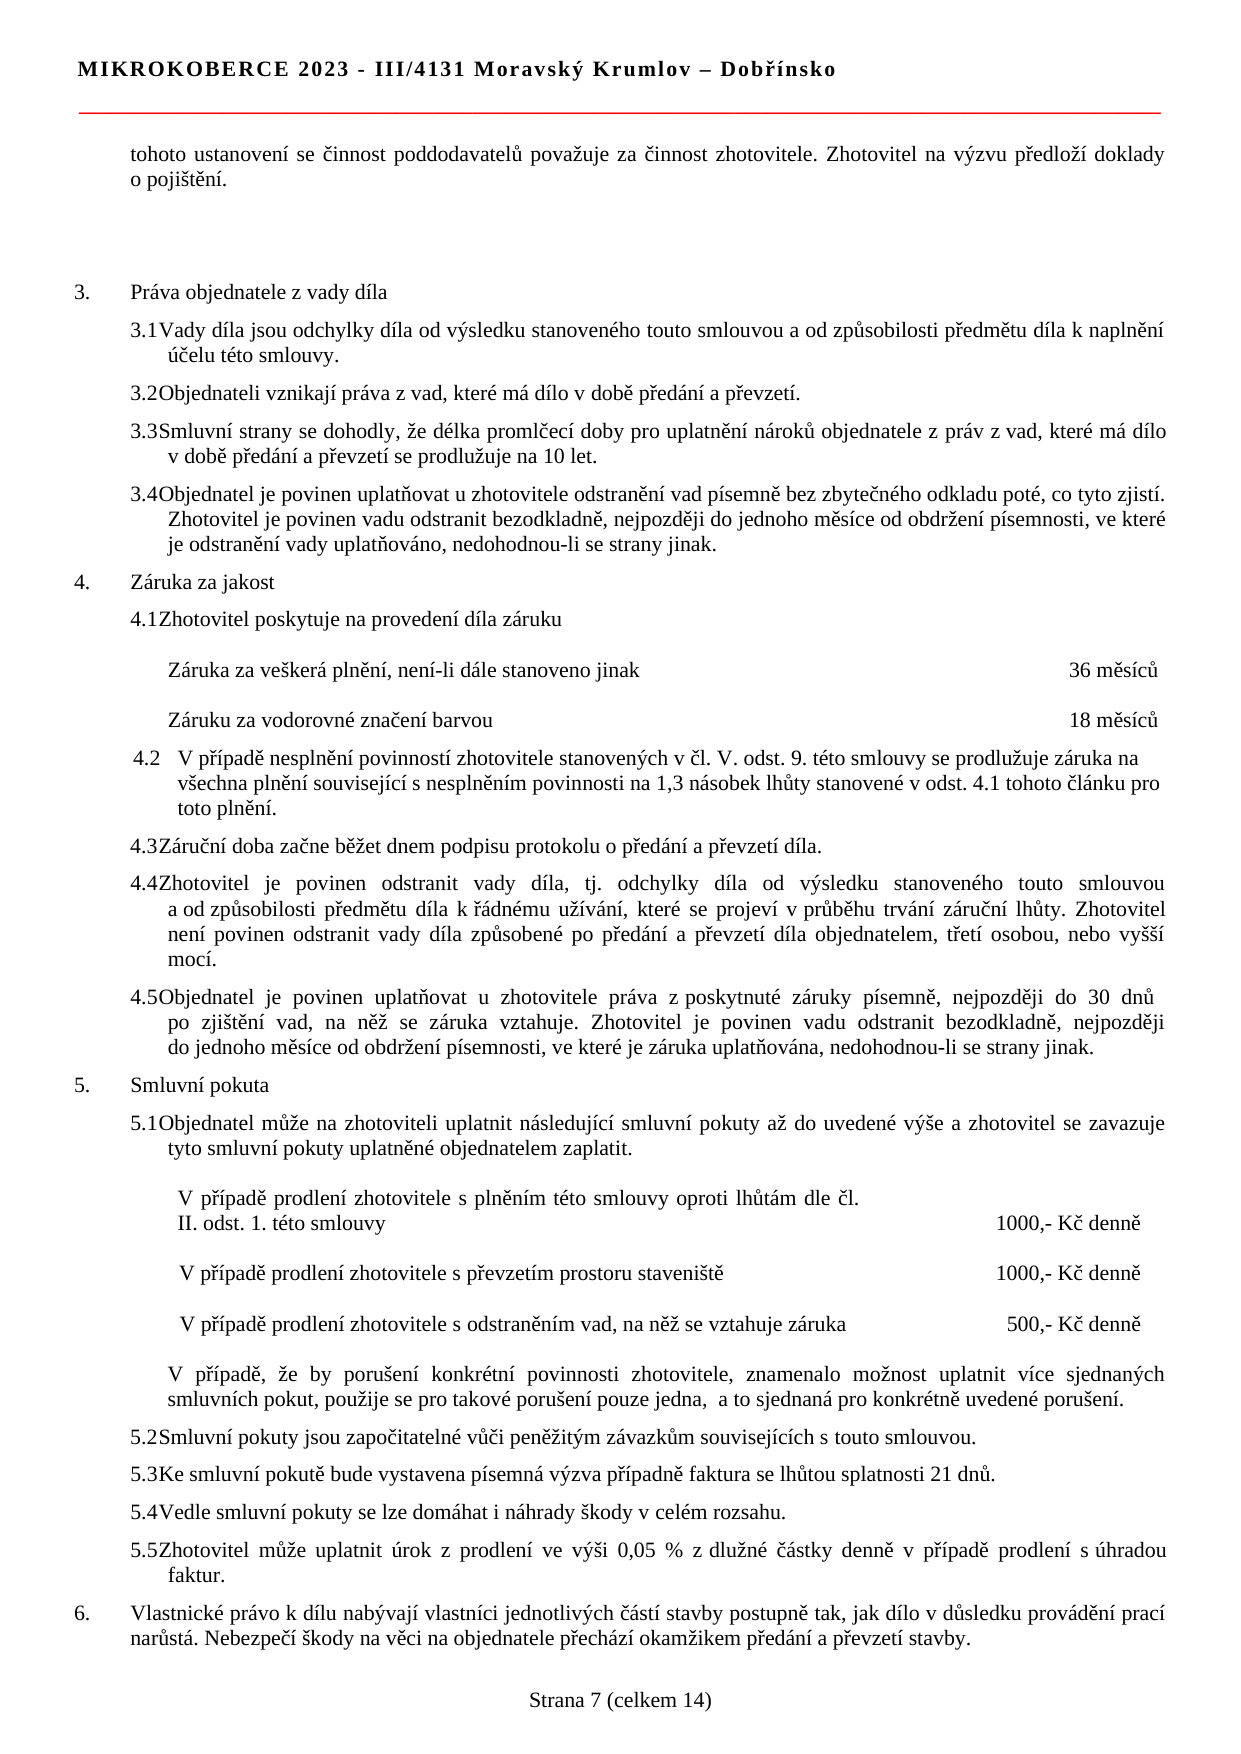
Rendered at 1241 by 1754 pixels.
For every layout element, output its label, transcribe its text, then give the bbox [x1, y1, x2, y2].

list Vlastnické právo k dílu nabývají vlastníci jednotlivých částí stavby postupně tak, jak dílo v důsledku provádění prací narůstá. Nebezpečí škody na věci na objednatele přechází okamžikem předání a převzetí stavby. [74, 1600, 1167, 1650]
list Zhotovitel poskytuje na provedení díla záruku [130, 606, 1167, 632]
list Objednatel může na zhotoviteli uplatnit následující smluvní pokuty až do uvedené výše a zhotovitel se zavazuje tyto smluvní pokuty uplatněné objednatelem zaplatit. [130, 1109, 1167, 1160]
table_cell 18 měsíců [1027, 694, 1169, 744]
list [74, 141, 1167, 191]
list Práva objednatele z vady díla [74, 279, 1167, 304]
list Záruční doba začne běžet dnem podpisu protokolu o předání a převzetí díla. [130, 833, 1167, 858]
table_cell V případě prodlení zhotovitele s převzetím prostoru staveniště [111, 1248, 871, 1298]
list Smluvní pokuta [74, 1072, 1167, 1097]
list Objednatel je povinen uplatňovat u zhotovitele odstranění vad písemně bez zbytečného odkladu poté, co tyto zjistí. Zhotovitel je povinen vadu odstranit bezodkladně, nejpozději do jednoho měsíce od obdržení písemnosti, ve které je odstranění vady uplatňováno, nedohodnou-li se strany jinak. [130, 481, 1167, 556]
table_header 36 měsíců [1027, 644, 1169, 694]
table_header V případě prodlení zhotovitele s plněním této smlouvy oproti lhůtám dle čl. II. odst. 1. této smlouvy [111, 1173, 871, 1248]
text V případě, že by porušení konkrétní povinnosti zhotovitele, znamenalo možnost uplatnit více sjednaných smluvních pokut, použije se pro takové porušení pouze jedna, a to sjednaná pro konkrétně uvedené porušení. [167, 1361, 1167, 1411]
list Ke smluvní pokutě bude vystavena písemná výzva případně faktura se lhůtou splatnosti 21 dnů. [130, 1461, 1167, 1487]
list Vedle smluvní pokuty se lze domáhat i náhrady škody v celém rozsahu. [130, 1499, 1167, 1524]
list Objednatel je povinen uplatňovat u zhotovitele práva z poskytnuté záruky písemně, nejpozději do 30 dnů po zjištění vad, na něž se záruka vztahuje. Zhotovitel je povinen vadu odstranit bezodkladně, nejpozději do jednoho měsíce od obdržení písemnosti, ve které je záruka uplatňována, nedohodnou-li se strany jinak. [130, 984, 1167, 1059]
list Záruka za jakost [74, 569, 1167, 594]
table_header 1000,- Kč denně [871, 1173, 1152, 1248]
list Zhotovitel je povinen odstranit vady díla, tj. odchylky díla od výsledku stanoveného touto smlouvou a od způsobilosti předmětu díla k řádnému užívání, které se projeví v průběhu trvání záruční lhůty. Zhotovitel není povinen odstranit vady díla způsobené po předání a převzetí díla objednatelem, třetí osobou, nebo vyšší mocí. [130, 870, 1167, 971]
table_cell 1000,- Kč denně [871, 1248, 1152, 1298]
list Objednateli vznikají práva z vad, které má dílo v době předání a převzetí. [130, 380, 1167, 405]
list Vady díla jsou odchylky díla od výsledku stanoveného touto smlouvou a od způsobilosti předmětu díla k naplnění účelu této smlouvy. [130, 317, 1167, 367]
list Zhotovitel může uplatnit úrok z prodlení ve výši 0,05 % z dlužné částky denně v případě prodlení s úhradou faktur. [130, 1537, 1167, 1587]
list V případě nesplnění povinností zhotovitele stanovených v čl. V. odst. 9. této smlouvy se prodlužuje záruka na všechna plnění související s nesplněním povinnosti na 1,3 násobek lhůty stanovené v odst. 4.1 tohoto článku pro toto plnění. [133, 744, 1167, 820]
table_cell 500,- Kč denně [871, 1298, 1152, 1348]
table_header Záruka za veškerá plnění, není-li dále stanoveno jinak [111, 644, 1027, 694]
table_cell V případě prodlení zhotovitele s odstraněním vad, na něž se vztahuje záruka [111, 1298, 871, 1348]
list Smluvní pokuty jsou započitatelné vůči peněžitým závazkům souvisejících s touto smlouvou. [130, 1424, 1167, 1449]
list Smluvní strany se dohodly, že délka promlčecí doby pro uplatnění nároků objednatele z práv z vad, které má dílo v době předání a převzetí se prodlužuje na 10 let. [130, 418, 1167, 468]
table_cell Záruku za vodorovné značení barvou [111, 694, 1027, 744]
